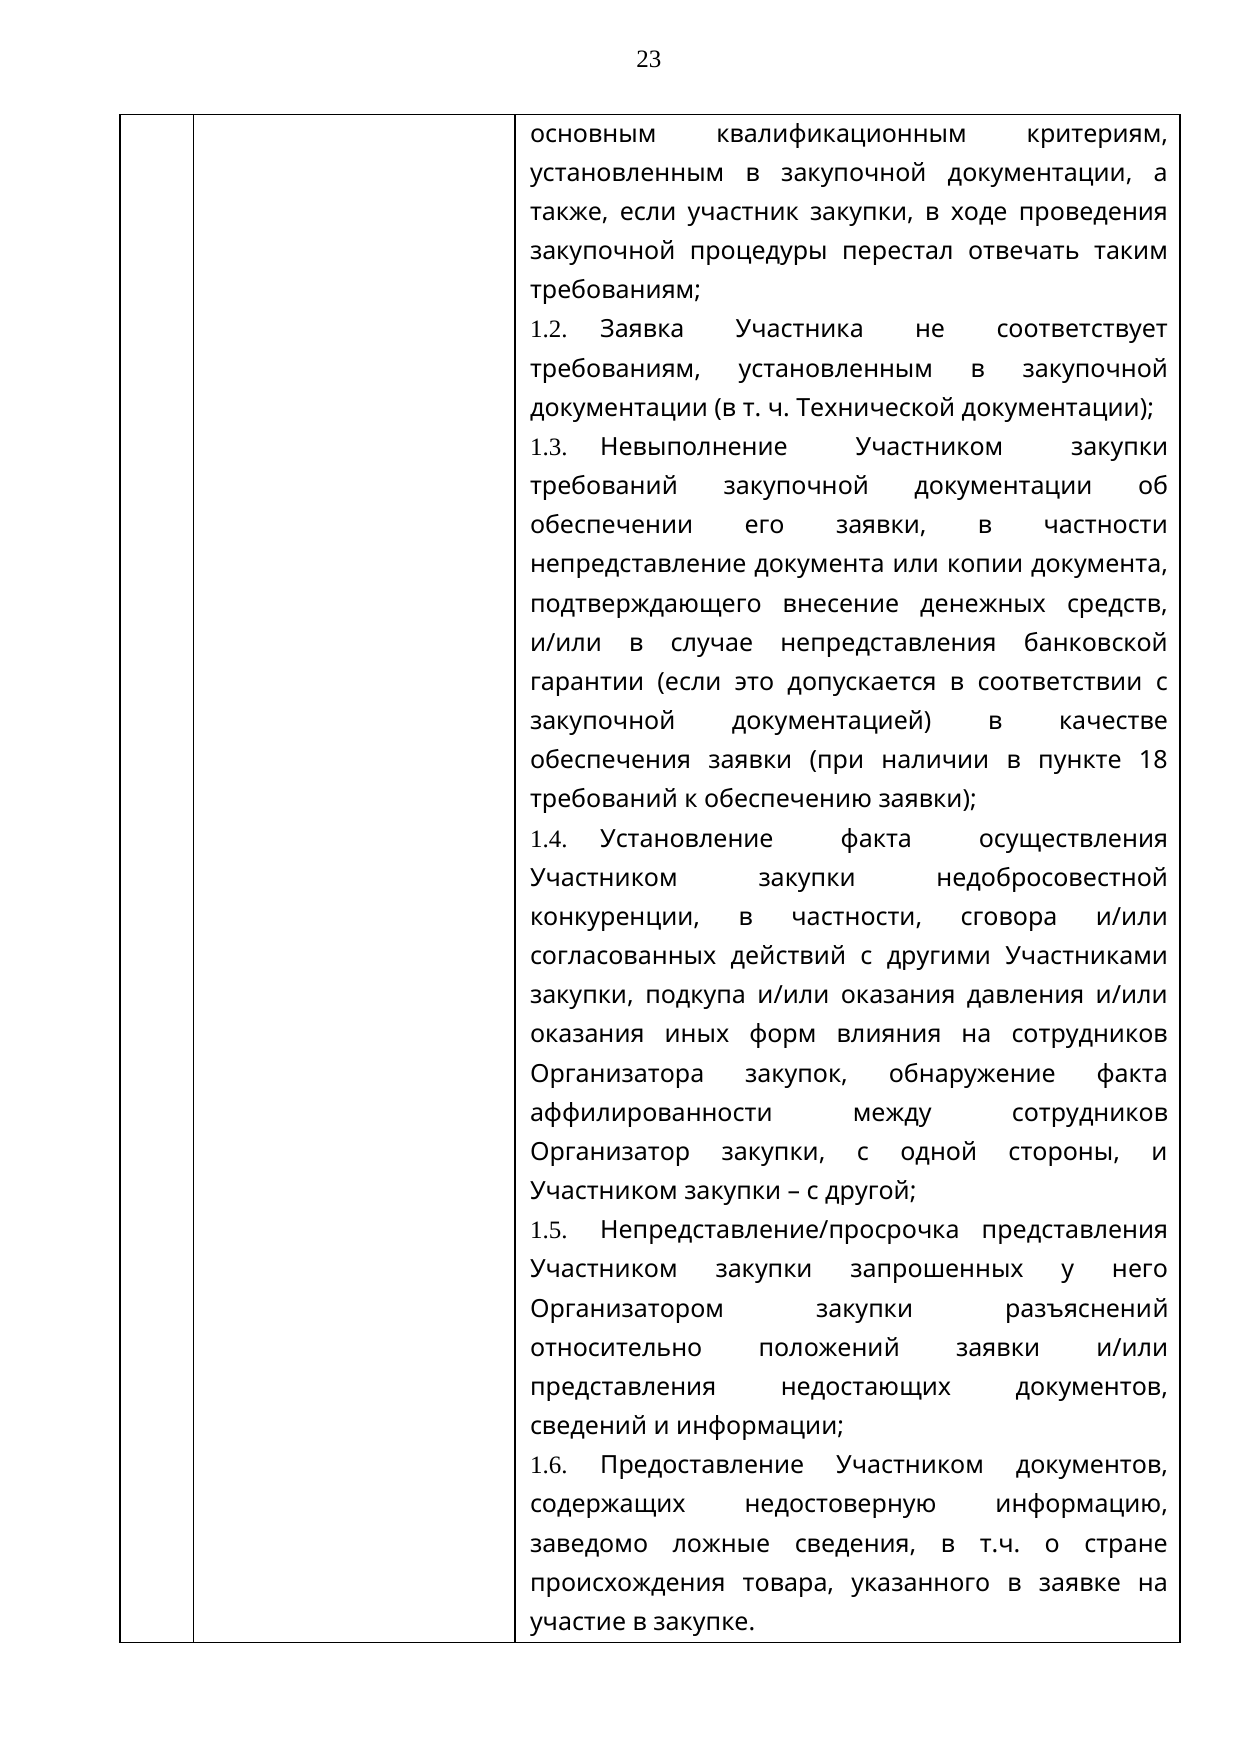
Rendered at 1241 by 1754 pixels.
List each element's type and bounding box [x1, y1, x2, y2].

table_cell [121, 115, 193, 1642]
table_cell [516, 115, 1179, 1642]
table_cell [194, 115, 514, 1642]
